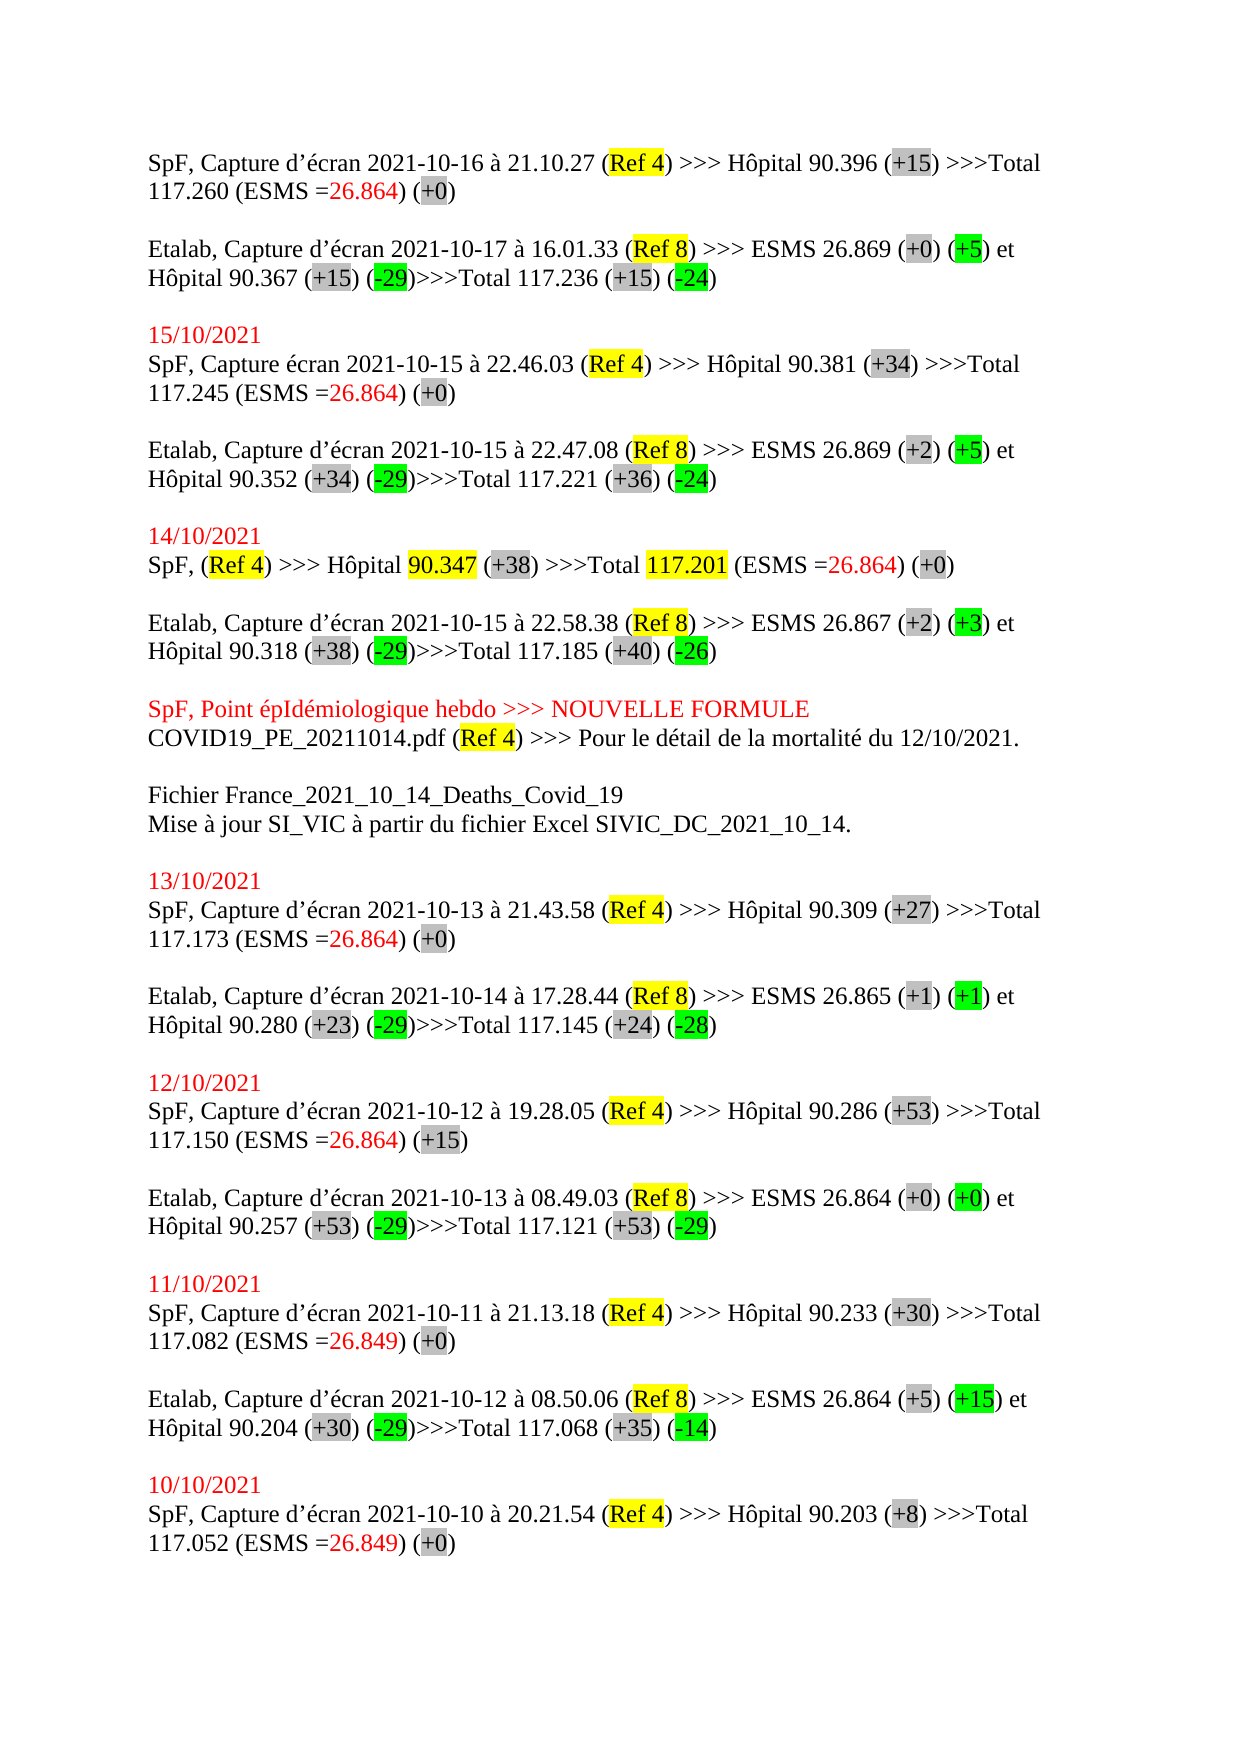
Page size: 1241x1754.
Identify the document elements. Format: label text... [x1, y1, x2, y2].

text Etalab, Capture d’écran 2021-10-12 à 08.50.06 (Ref 8) >>> ESMS 26.864 (+5) (+15) et Hôpital 90.204 (+30) (-29)>>>Total 117.068 (+35) (-14) [688, 1384, 1093, 1441]
text Mise à jour SI_VIC à partir du fichier Excel SIVIC_DC_2021_10_14. [148, 809, 1093, 838]
text Etalab, Capture d’écran 2021-10-13 à 08.49.03 (Ref 8) >>> ESMS 26.864 (+0) (+0) et Hôpital 90.257 (+53) (-29)>>>Total 117.121 (+53) (-29) [148, 1183, 633, 1240]
text Etalab, Capture d’écran 2021-10-15 à 22.47.08 (Ref 8) >>> ESMS 26.869 (+2) (+5) et Hôpital 90.352 (+34) (-29)>>>Total 117.221 (+36) (-24) [148, 435, 633, 493]
text SpF, Capture d’écran 2021-10-13 à 21.43.58 (Ref 4) >>> Hôpital 90.309 (+27) >>>Total 117.173 (ESMS =26.864) (+0) [148, 895, 1093, 953]
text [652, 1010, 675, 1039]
text Etalab, Capture d’écran 2021-10-14 à 17.28.44 (Ref 8) >>> ESMS 26.865 (+1) (+1) et Hôpital 90.280 (+23) (-29)>>>Total 117.145 (+24) (-28) [148, 981, 633, 1039]
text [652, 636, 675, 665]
text SpF, Capture d’écran 2021-10-16 à 21.10.27 (Ref 4) >>> Hôpital 90.396 (+15) >>>Total 117.260 (ESMS =26.864) (+0) [148, 148, 1093, 205]
text SpF, Capture écran 2021-10-15 à 22.46.03 (Ref 4) >>> Hôpital 90.381 (+34) >>>Total 117.245 (ESMS =26.864) (+0) [148, 349, 1093, 406]
text COVID19_PE_20211014.pdf (Ref 4) >>> Pour le détail de la mortalité du 12/10/2021. [515, 723, 1093, 751]
text Etalab, Capture d’écran 2021-10-17 à 16.01.33 (Ref 8) >>> ESMS 26.869 (+0) (+5) et Hôpital 90.367 (+15) (-29)>>>Total 117.236 (+15) (-24) [148, 234, 633, 291]
text 11/10/2021 [148, 1269, 1093, 1298]
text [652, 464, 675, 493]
text Etalab, Capture d’écran 2021-10-12 à 08.50.06 (Ref 8) >>> ESMS 26.864 (+5) (+15) et Hôpital 90.204 (+30) (-29)>>>Total 117.068 (+35) (-14) [148, 1384, 633, 1441]
text 14/10/2021 [148, 521, 1093, 550]
text 12/10/2021 [148, 1068, 1093, 1096]
text Etalab, Capture d’écran 2021-10-15 à 22.58.38 (Ref 8) >>> ESMS 26.867 (+2) (+3) et Hôpital 90.318 (+38) (-29)>>>Total 117.185 (+40) (-26) [688, 608, 1093, 665]
text Etalab, Capture d’écran 2021-10-13 à 08.49.03 (Ref 8) >>> ESMS 26.864 (+0) (+0) et Hôpital 90.257 (+53) (-29)>>>Total 117.121 (+53) (-29) [688, 1183, 1093, 1240]
text SpF, Capture d’écran 2021-10-10 à 20.21.54 (Ref 4) >>> Hôpital 90.203 (+8) >>>Total 117.052 (ESMS =26.849) (+0) [148, 1499, 1093, 1556]
text 10/10/2021 [148, 1470, 1093, 1499]
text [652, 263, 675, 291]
text Etalab, Capture d’écran 2021-10-15 à 22.47.08 (Ref 8) >>> ESMS 26.869 (+2) (+5) et Hôpital 90.352 (+34) (-29)>>>Total 117.221 (+36) (-24) [688, 435, 1093, 493]
text Etalab, Capture d’écran 2021-10-17 à 16.01.33 (Ref 8) >>> ESMS 26.869 (+0) (+5) et Hôpital 90.367 (+15) (-29)>>>Total 117.236 (+15) (-24) [688, 234, 1093, 291]
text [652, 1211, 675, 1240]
text Etalab, Capture d’écran 2021-10-14 à 17.28.44 (Ref 8) >>> ESMS 26.865 (+1) (+1) et Hôpital 90.280 (+23) (-29)>>>Total 117.145 (+24) (-28) [688, 981, 1093, 1039]
text 15/10/2021 [148, 320, 1093, 349]
text Etalab, Capture d’écran 2021-10-15 à 22.58.38 (Ref 8) >>> ESMS 26.867 (+2) (+3) et Hôpital 90.318 (+38) (-29)>>>Total 117.185 (+40) (-26) [148, 608, 633, 665]
text COVID19_PE_20211014.pdf (Ref 4) >>> Pour le détail de la mortalité du 12/10/2021. [148, 723, 460, 751]
text SpF, Point épIdémiologique hebdo >>> NOUVELLE FORMULE [148, 694, 1093, 723]
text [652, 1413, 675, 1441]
text SpF, Capture d’écran 2021-10-11 à 21.13.18 (Ref 4) >>> Hôpital 90.233 (+30) >>>Total 117.082 (ESMS =26.849) (+0) [148, 1298, 1093, 1355]
text Fichier France_2021_10_14_Deaths_Covid_19 [148, 780, 1093, 809]
text 13/10/2021 [148, 866, 1093, 895]
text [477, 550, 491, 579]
text SpF, (Ref 4) >>> Hôpital 90.347 (+38) >>>Total 117.201 (ESMS =26.864) (+0) [728, 550, 920, 579]
text SpF, Capture d’écran 2021-10-12 à 19.28.05 (Ref 4) >>> Hôpital 90.286 (+53) >>>Total 117.150 (ESMS =26.864) (+15) [148, 1096, 1093, 1154]
